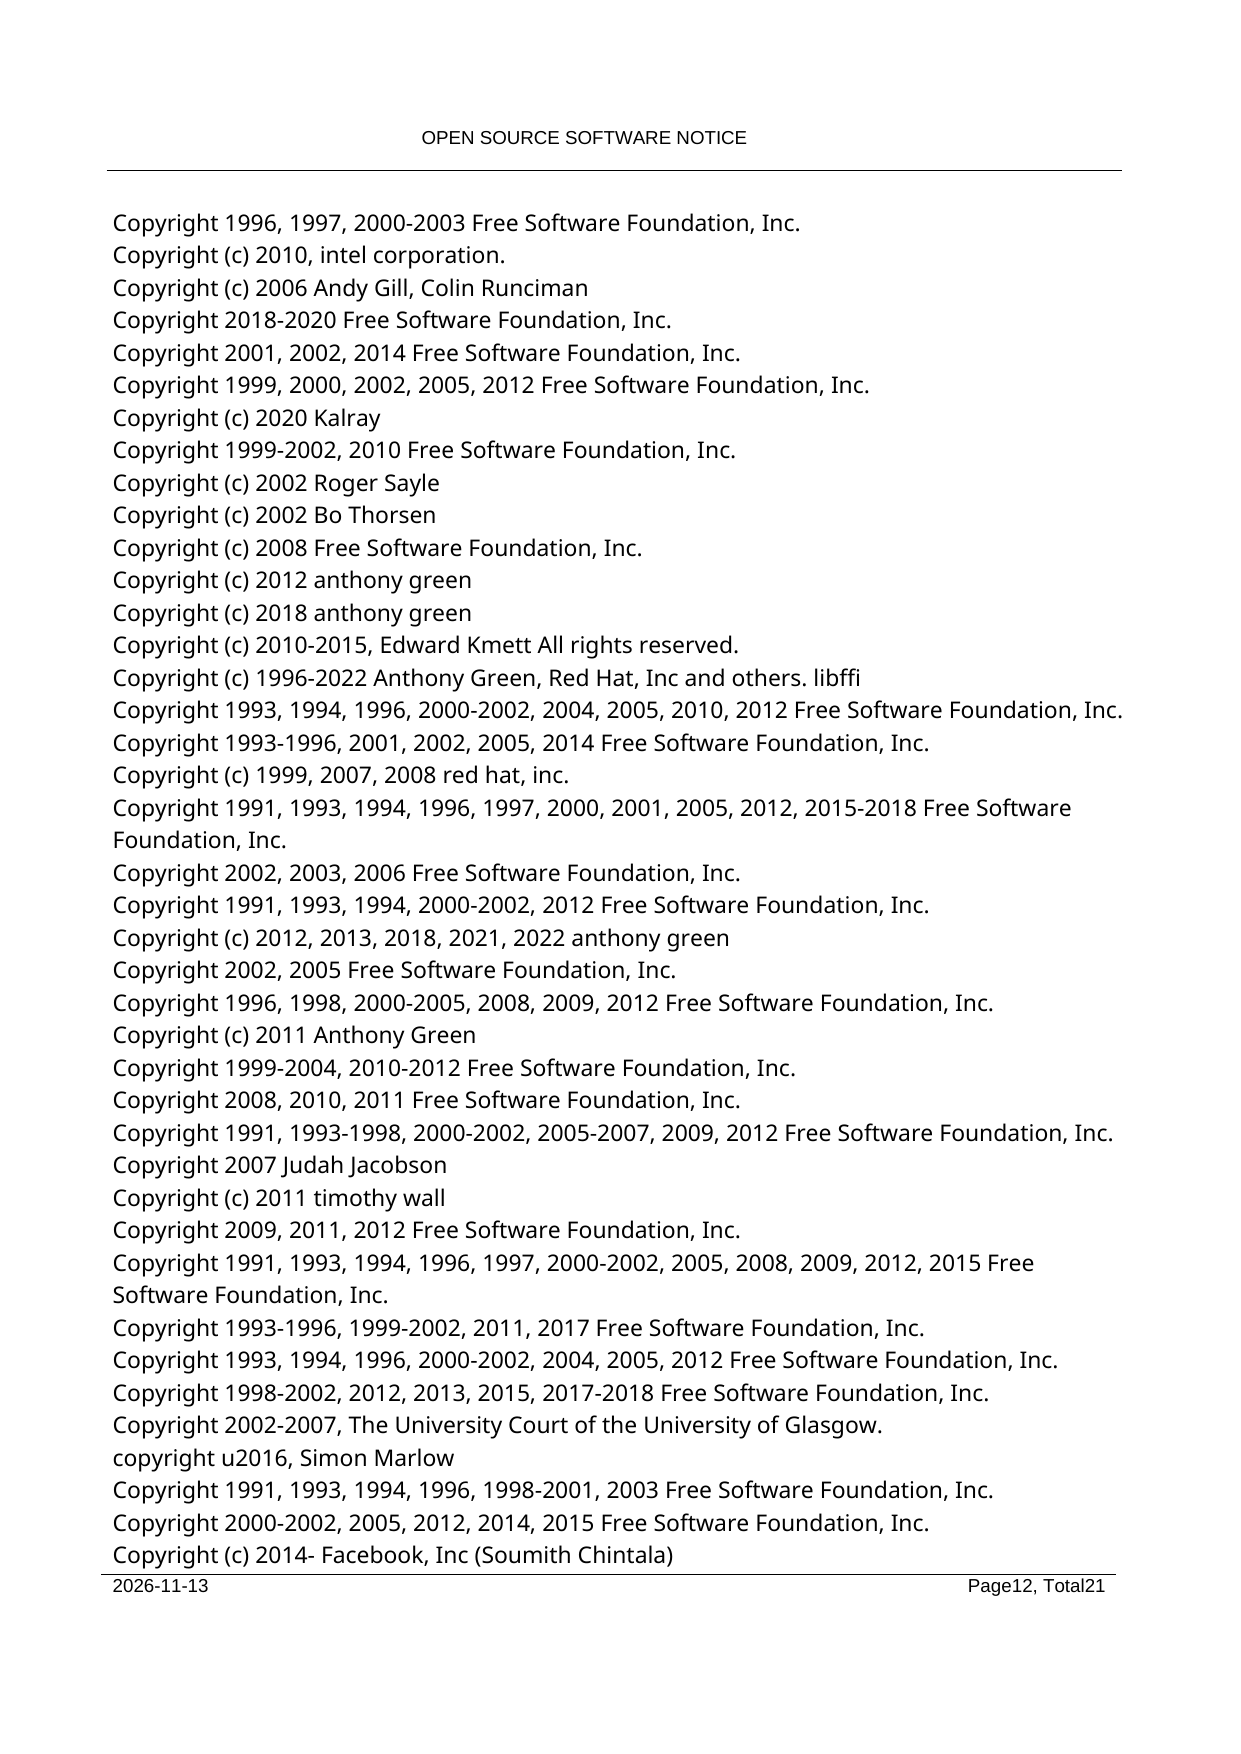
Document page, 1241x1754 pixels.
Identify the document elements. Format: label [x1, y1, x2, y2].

text [112, 206, 1128, 1571]
